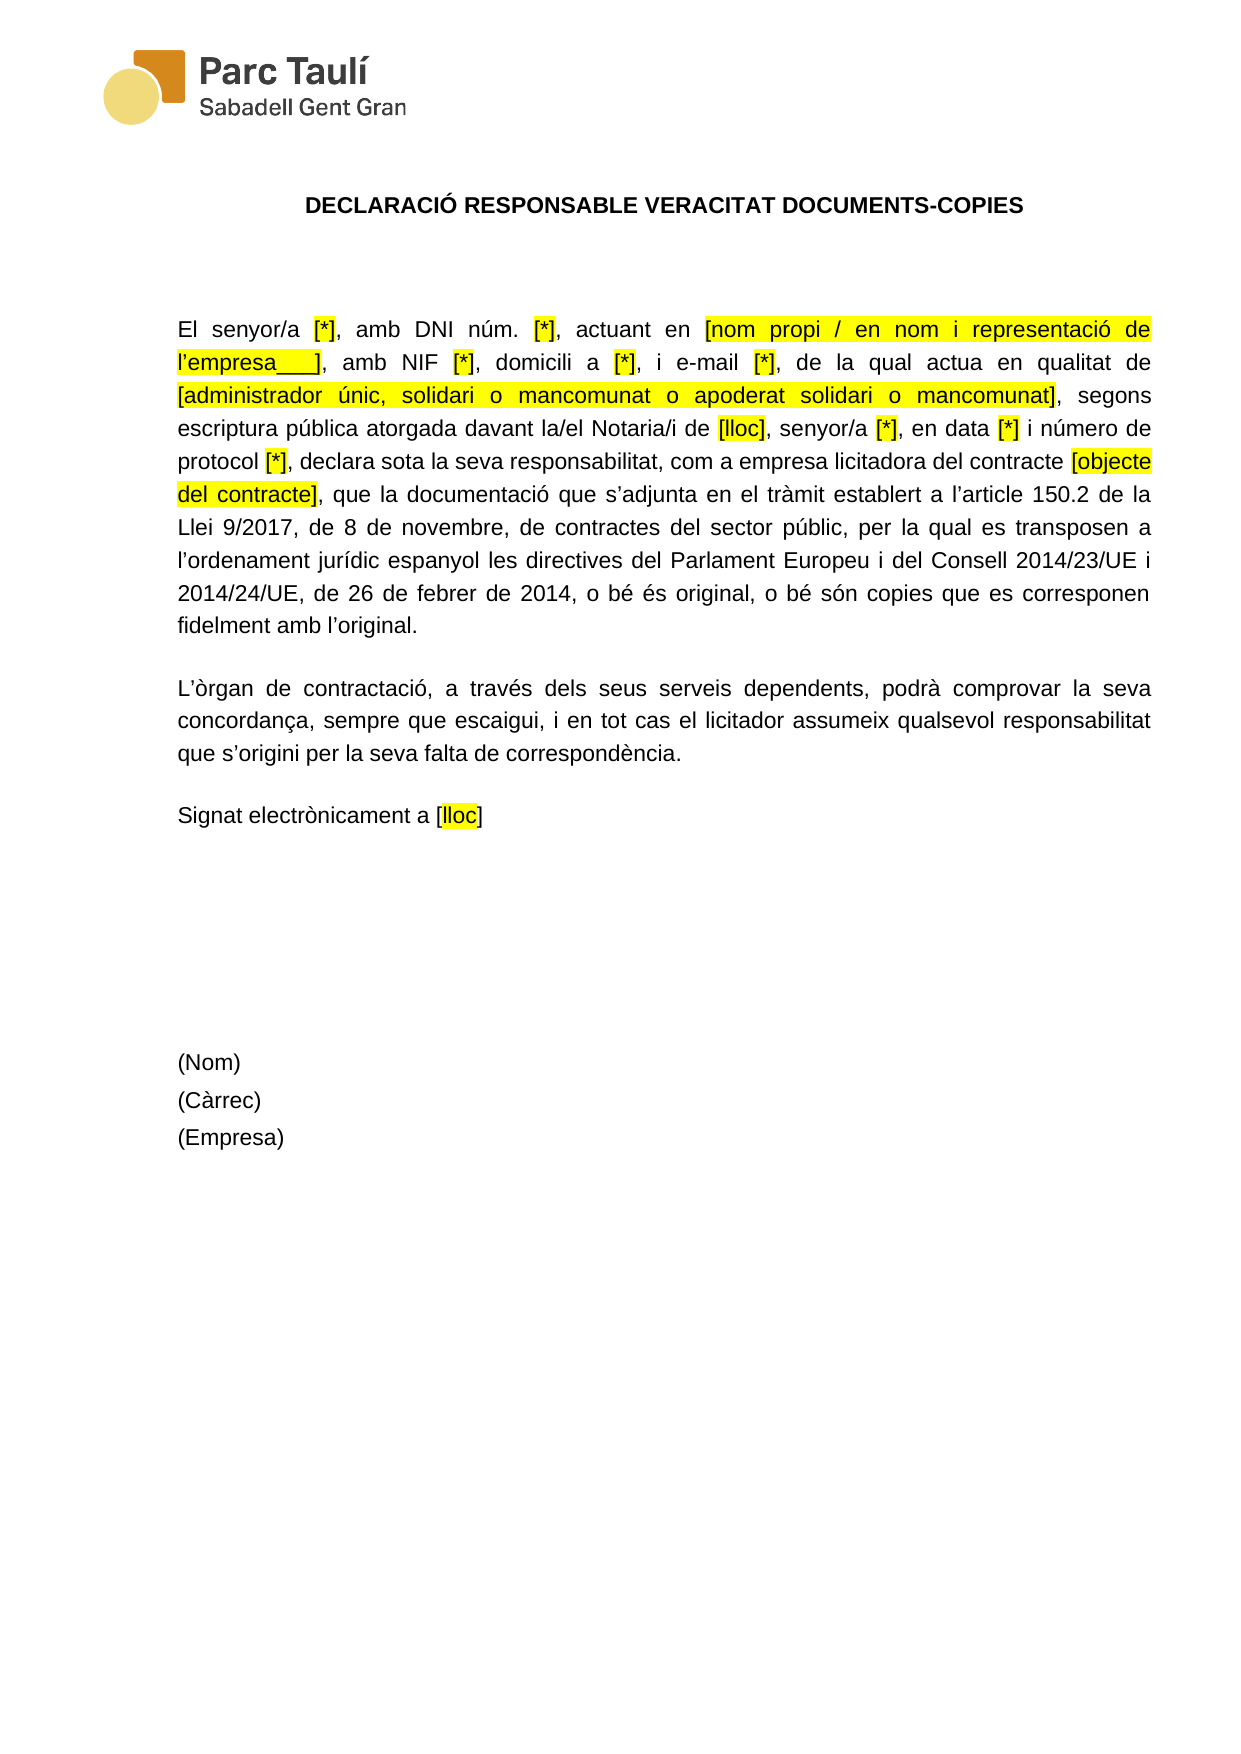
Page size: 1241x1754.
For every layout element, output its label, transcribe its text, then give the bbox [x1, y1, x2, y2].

text Signat electrònicament a [lloc] [177, 802, 1152, 829]
text (Càrrec) [177, 1088, 1152, 1113]
text El senyor/a [*], amb DNI núm. [*], actuant en [nom propi / en nom i representació de l’empresa___], amb NIF [*], domicili a [*], i e-mail [*], de la qual actua en qualitat de [administrador únic, solidari o mancomunat o apoderat solidari o mancomunat], segons escriptura pública atorgada davant la/el Notaria/i de [lloc], senyor/a [*], en data [*] i número de protocol [*], declara sota la seva responsabilitat, com a empresa licitadora del contracte [objecte del contracte], que la documentació que s’adjunta en el tràmit establert a l’article 150.2 de la Llei 9/2017, de 8 de novembre, de contractes del sector públic, per la qual es transposen a l’ordenament jurídic espanyol les directives del Parlament Europeu i del Consell 2014/23/UE i 2014/24/UE, de 26 de febrer de 2014, o bé és original, o bé són copies que es corresponen fidelment amb l’original. [177, 316, 1152, 639]
text (Empresa) [177, 1126, 1152, 1151]
picture [103, 50, 406, 125]
text DECLARACIÓ RESPONSABLE VERACITAT DOCUMENTS-COPIES [177, 192, 1152, 218]
text L’òrgan de contractació, a través dels seus serveis dependents, podrà comprovar la seva concordança, sempre que escaigui, i en tot cas el licitador assumeix qualsevol responsabilitat que s’origini per la seva falta de correspondència. [177, 674, 1152, 767]
text (Nom) [177, 1051, 1152, 1076]
